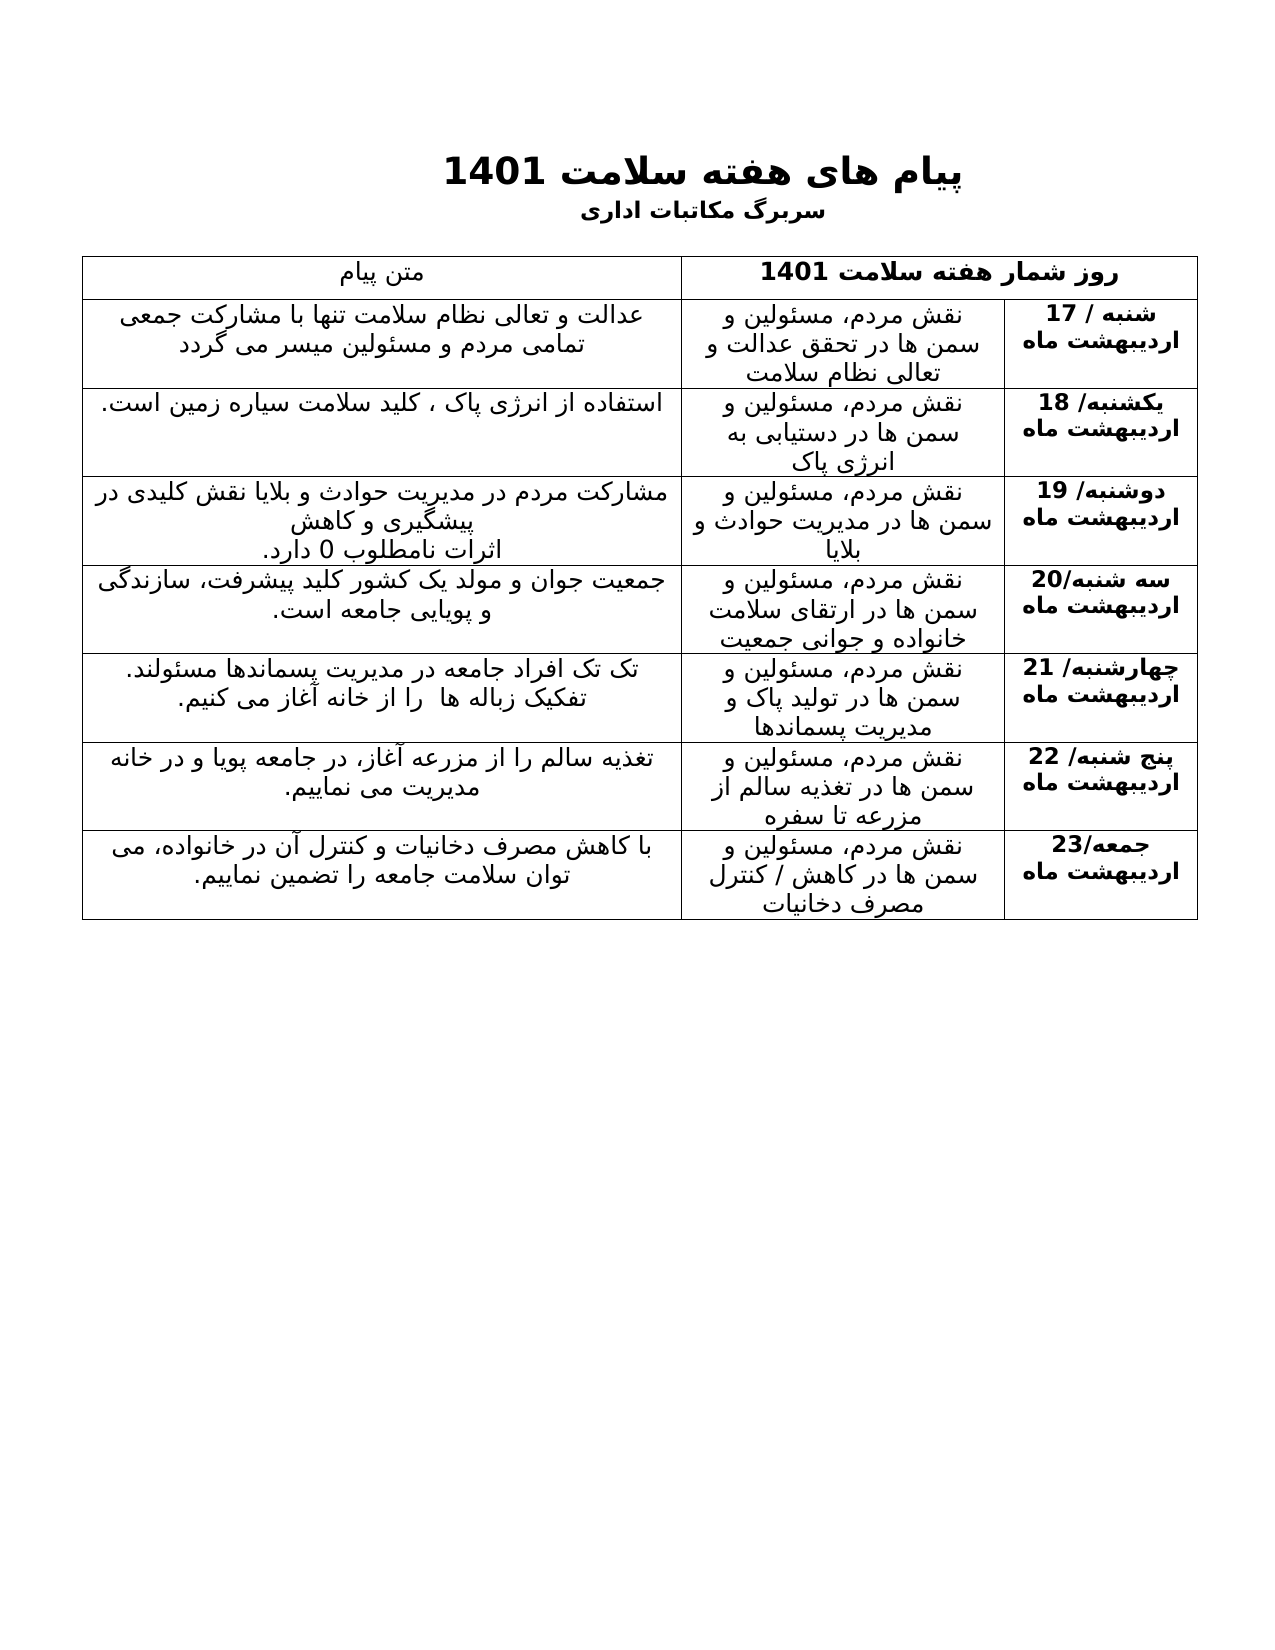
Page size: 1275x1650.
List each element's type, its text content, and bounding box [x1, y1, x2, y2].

table_cell تغذیه سالم را از مزرعه آغاز، در جامعه پویا و در خانه مدیریت می نماییم. [83, 743, 681, 830]
table_cell تک تک افراد جامعه در مدیریت پسماندها مسئولند. تفکیک زباله ها را از خانه آغاز می کنیم. [83, 654, 681, 742]
table_cell پنج شنبه/ 22 اردیبهشت ماه [1005, 743, 1197, 830]
table_cell شنبه / 17 اردیبهشت ماه [1005, 300, 1197, 388]
table_cell نقش مردم، مسئولین و سمن ها در کاهش / کنترل مصرف دخانیات [682, 831, 1004, 919]
table_cell نقش مردم، مسئولین و سمن ها در ارتقای سلامت خانواده و جوانی جمعیت [682, 566, 1004, 653]
table_cell سه شنبه/20 اردیبهشت ماه [1005, 566, 1197, 653]
table_cell جمعیت جوان و مولد یک کشور کلید پیشرفت، سازندگی و پویایی جامعه است. [83, 566, 681, 653]
table_header متن پیام [83, 257, 681, 299]
table_cell دوشنبه/ 19 اردیبهشت ماه [1005, 477, 1197, 565]
table_cell مشارکت مردم در مدیریت حوادث و بلایا نقش کلیدی در پیشگیری و کاهش اثرات نامطلوب 0 دارد. [83, 477, 681, 565]
text سربرگ مکاتبات اداری [319, 197, 1087, 224]
table_cell استفاده از انرژی پاک ، کلید سلامت سیاره زمین است. [83, 389, 681, 476]
table_header روز شمار هفته سلامت 1401 [682, 257, 1197, 299]
table_cell چهارشنبه/ 21 اردیبهشت ماه [1005, 654, 1197, 742]
table_cell با کاهش مصرف دخانیات و کنترل آن در خانواده، می توان سلامت جامعه را تضمین نماییم. [83, 831, 681, 919]
table_cell نقش مردم، مسئولین و سمن ها در تحقق عدالت و تعالی نظام سلامت [682, 300, 1004, 388]
table_cell جمعه/23 اردیبهشت ماه [1005, 831, 1197, 919]
text پیام های هفته سلامت 1401 [319, 150, 1087, 194]
table_cell نقش مردم، مسئولین و سمن ها در مدیریت حوادث و بلایا [682, 477, 1004, 565]
table_cell نقش مردم، مسئولین و سمن ها در دستیابی به انرژی پاک [682, 389, 1004, 476]
table_cell نقش مردم، مسئولین و سمن ها در تولید پاک و مدیریت پسماندها [682, 654, 1004, 742]
table_cell نقش مردم، مسئولین و سمن ها در تغذیه سالم از مزرعه تا سفره [682, 743, 1004, 830]
table_cell یکشنبه/ 18 اردیبهشت ماه [1005, 389, 1197, 476]
table_cell عدالت و تعالی نظام سلامت تنها با مشارکت جمعی تمامی مردم و مسئولین میسر می گردد [83, 300, 681, 388]
